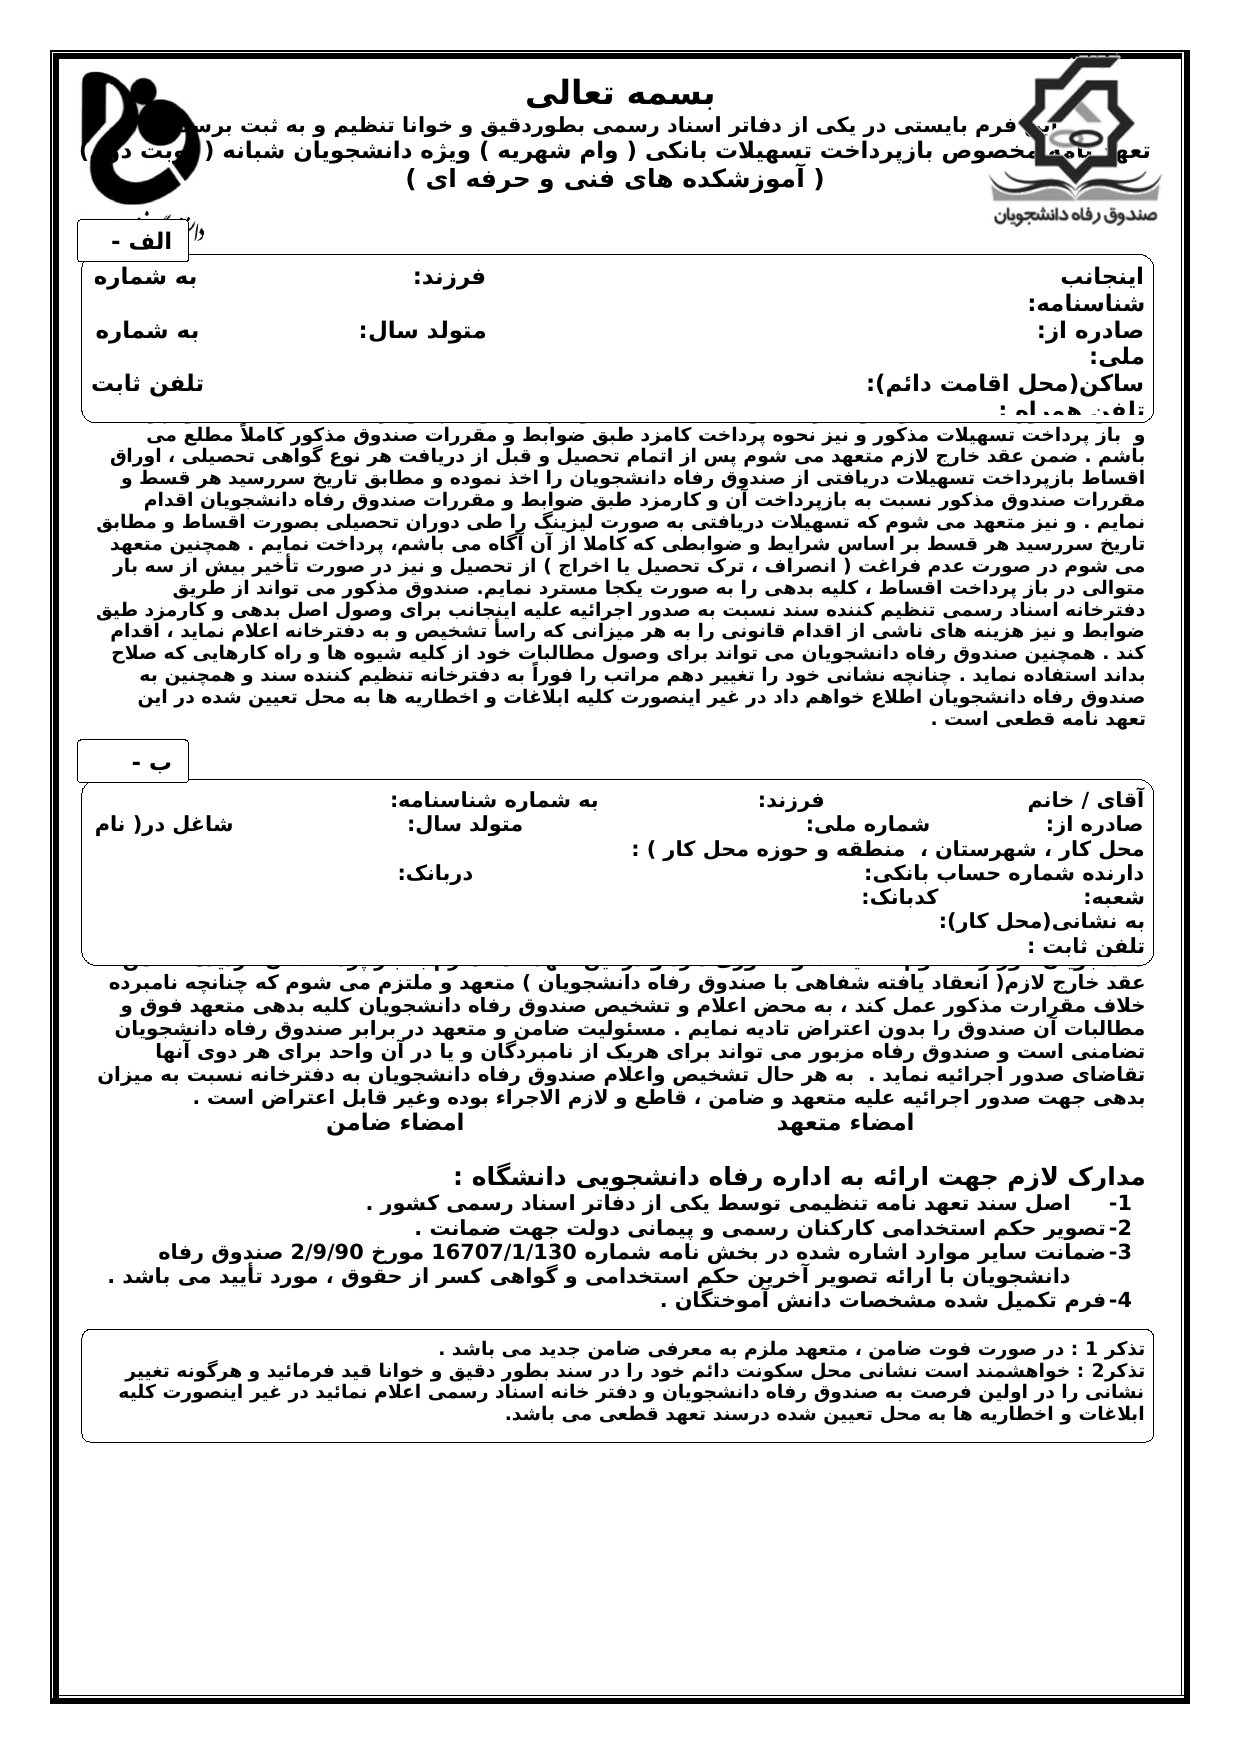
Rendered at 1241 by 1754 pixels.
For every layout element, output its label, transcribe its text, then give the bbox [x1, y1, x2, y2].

text مدارک لازم جهت ارائه به اداره رفاه دانشجویی دانشگاه : [94, 1162, 1146, 1191]
text امضاء متعهد امضاء ضامن [94, 1109, 1146, 1136]
list تصویر حکم استخدامی کارکنان رسمی و پیمانی دولت جهت ضمانت . [94, 1216, 1109, 1240]
list فرم تکمیل شده مشخصات دانش آموختگان . [94, 1288, 1109, 1313]
list اصل سند تعهد نامه تنظیمی توسط یکی از دفاتر اسناد رسمی کشور . [94, 1191, 1109, 1216]
text تعهد نامه مخصوص بازپرداخت تسهیلات بانکی ( وام شهریه ) ویژه دانشجویان شبانه ( نوبت دوم) [75, 137, 983, 164]
text با اطلاع کامل از تعهداتی که متعهد فوق الذکر این سند بابت دریافت تسهیلات در قبال صندوق رفاه دانشجویان ، وزارت علوم تحقیقات و فناوری دارد و در این تعهد نامه ملزم به باز پرداخت آن گردیده ، ضمن عقد خارج لازم( انعقاد یافته شفاهی با صندوق رفاه دانشجویان ) متعهد و ملتزم می شوم که چنانچه نامبرده خلاف مقرارت مذکور عمل کند ، به محض اعلام و تشخیص صندوق رفاه دانشجویان کلیه بدهی متعهد فوق و مطالبات آن صندوق را بدون اعتراض تادیه نمایم . مسئولیت ضامن و متعهد در برابر صندوق رفاه دانشجویان تضامنی است و صندوق رفاه مزبور می تواند برای هریک از نامبردگان و یا در آن واحد برای هر دوی آنها تقاضای صدور اجرائیه نماید . به هر حال تشخیص واعلام صندوق رفاه دانشجویان به دفترخانه نسبت به میزان بدهی جهت صدور اجرائیه علیه متعهد و ضامن ، قاطع و لازم الاجراء بوده وغیر قابل اعتراض است . [94, 965, 1146, 1109]
picture [76, 69, 205, 137]
text که از تسهیلات صندوق رفاه دانشجویان و نیز نیز تسهیلات سایر شرکتها و مراکز خرید بصورت لیزینگ و با معرفی صندوق مذکور استفاده نموده و یا در مقاطع تحصیلی بعدی خواهم نمود و همچنین از مفاد دستوالعمل نحوه پرداخت و باز پرداخت تسهیلات مذکور و نیز نحوه پرداخت کامزد طبق ضوابط و مقررات صندوق مذکور کاملاً مطلع می باشم . ضمن عقد خارج لازم متعهد می شوم پس از اتمام تحصیل و قبل از دریافت هر نوع گواهی تحصیلی ، اوراق اقساط بازپرداخت تسهیلات دریافتی از صندوق رفاه دانشجویان را اخذ نموده و مطابق تاریخ سررسید هر قسط و مقررات صندوق مذکور نسبت به بازپرداخت آن و کارمزد طبق ضوابط و مقررات صندوق رفاه دانشجویان اقدام نمایم . و نیز متعهد می شوم که تسهیلات دریافتی به صورت لیزینگ را طی دوران تحصیلی بصورت اقساط و مطابق تاریخ سررسید هر قسط بر اساس شرایط و ضوابطی که کاملا از آن آگاه می باشم، پرداخت نمایم . همچنین متعهد می شوم در صورت عدم فراغت ( انصراف ، ترک تحصیل یا اخراج ) از تحصیل و نیز در صورت تأخیر بیش از سه بار متوالی در باز پرداخت اقساط ، کلیه بدهی را به صورت یکجا مسترد نمایم. صندوق مذکور می تواند از طریق دفترخانه اسناد رسمی تنظیم کننده سند نسبت به صدور اجرائیه علیه اینجانب برای وصول اصل بدهی و کارمزد طیق ضوابط و نیز هزینه های ناشی از اقدام قانونی را به هر میزانی که راسأ تشخیص و به دفترخانه اعلام نماید ، اقدام کند . همچنین صندوق رفاه دانشجویان می تواند برای وصول مطالبات خود از کلیه شیوه ها و راه کارهایی که صلاح بداند استفاده نماید . چنانچه نشانی خود را تغییر دهم مراتب را فوراً به دفترخانه تنظیم کننده سند و همچنین به صندوق رفاه دانشجویان اطلاع خواهم داد در غیر اینصورت کلیه ابلاغات و اخطاریه ها به محل تعیین شده در این تعهد نامه قطعی است . [94, 422, 1146, 730]
text این فرم بایستی در یکی از دفاتر اسناد رسمی بطوردقیق و خوانا تنظیم و به ثبت برسد . [85, 113, 983, 137]
picture [76, 193, 205, 248]
text ( آموزشکده های فنی و حرفه ای ) [75, 164, 983, 193]
list ضمانت سایر موارد اشاره شده در بخش نامه شماره 16707/1/130 مورخ 2/9/90 صندوق رفاه دانشجویان با ارائه تصویر آخرین حکم استخدامی و گواهی کسر از حقوق ، مورد تأیید می باشد . [94, 1240, 1109, 1288]
